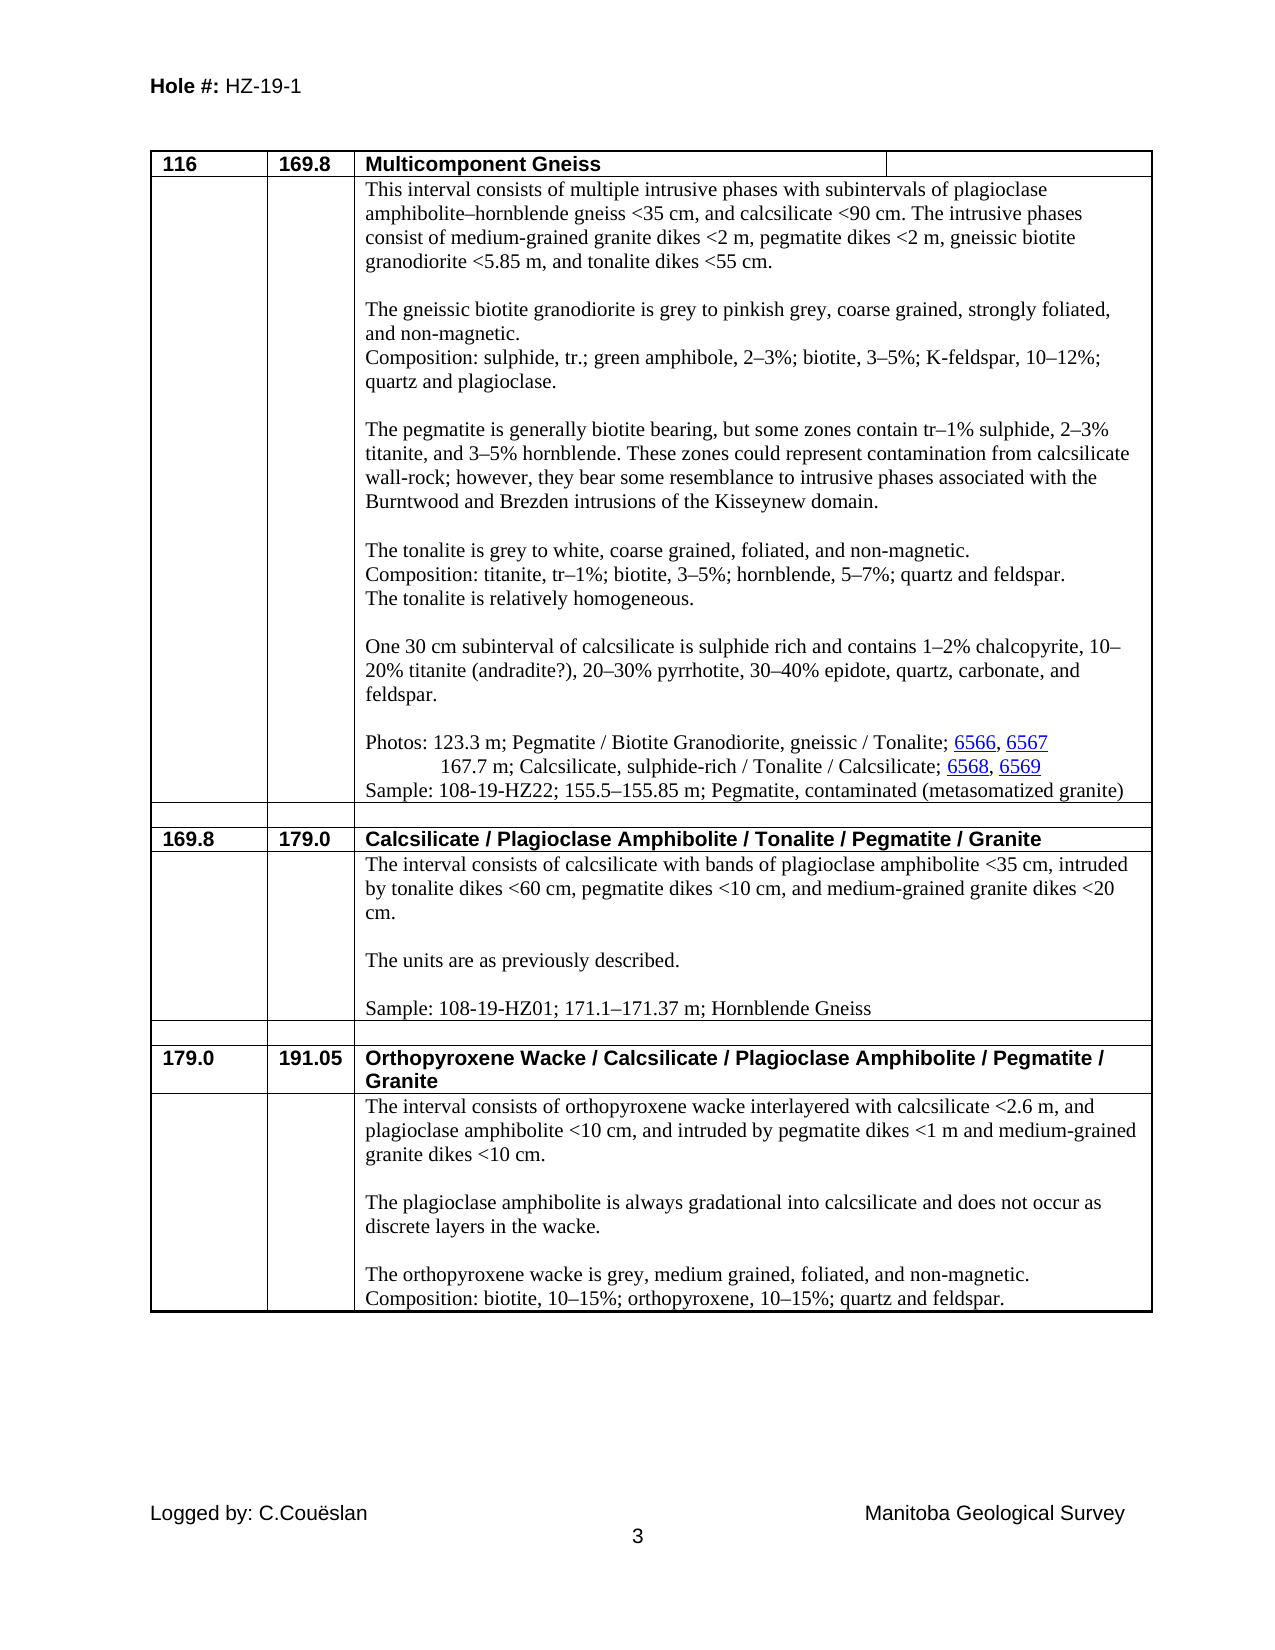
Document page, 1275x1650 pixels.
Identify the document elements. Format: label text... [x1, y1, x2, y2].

table_cell The interval consists of calcsilicate with bands of plagioclase amphibolite <35 cm, intruded by tonalite dikes <60 cm, pegmatite dikes <10 cm, and medium-grained granite dikes <20 cm. The units are as previously described. Sample: 108-19-HZ01; 171.1–171.37 m; Hornblende Gneiss [355, 852, 1151, 1020]
table_cell [152, 852, 267, 1020]
table_cell 191.05 [268, 1046, 354, 1093]
table_cell 179.0 [152, 1046, 267, 1093]
table_cell [355, 1021, 1151, 1045]
table_header 116 [152, 152, 267, 176]
table_cell [268, 1021, 354, 1045]
table_header [887, 152, 1151, 176]
table_cell The interval consists of orthopyroxene wacke interlayered with calcsilicate <2.6 m, and plagioclase amphibolite <10 cm, and intruded by pegmatite dikes <1 m and medium-grained granite dikes <10 cm. The plagioclase amphibolite is always gradational into calcsilicate and does not occur as discrete layers in the wacke. The orthopyroxene wacke is grey, medium grained, foliated, and non-magnetic. Composition: biotite, 10–15%; orthopyroxene, 10–15%; quartz and feldspar. [355, 1094, 1151, 1310]
table_header 169.8 [268, 152, 354, 176]
table_header Multicomponent Gneiss [355, 152, 886, 176]
table_cell [152, 177, 267, 802]
table_cell 169.8 [152, 828, 267, 851]
table_cell [268, 177, 354, 802]
table_cell This interval consists of multiple intrusive phases with subintervals of plagioclase amphibolite–hornblende gneiss <35 cm, and calcsilicate <90 cm. The intrusive phases consist of medium-grained granite dikes <2 m, pegmatite dikes <2 m, gneissic biotite granodiorite <5.85 m, and tonalite dikes <55 cm. The gneissic biotite granodiorite is grey to pinkish grey, coarse grained, strongly foliated, and non-magnetic. Composition: sulphide, tr.; green amphibole, 2–3%; biotite, 3–5%; K-feldspar, 10–12%; quartz and plagioclase. The pegmatite is generally biotite bearing, but some zones contain tr–1% sulphide, 2–3% titanite, and 3–5% hornblende. These zones could represent contamination from calcsilicate wall-rock; however, they bear some resemblance to intrusive phases associated with the Burntwood and Brezden intrusions of the Kisseynew domain. The tonalite is grey to white, coarse grained, foliated, and non-magnetic. Composition: titanite, tr–1%; biotite, 3–5%; hornblende, 5–7%; quartz and feldspar. The tonalite is relatively homogeneous. One 30 cm subinterval of calcsilicate is sulphide rich and contains 1–2% chalcopyrite, 10–20% titanite (andradite?), 20–30% pyrrhotite, 30–40% epidote, quartz, carbonate, and feldspar. Photos: 123.3 m; Pegmatite / Biotite Granodiorite, gneissic / Tonalite; 6566, 6567 167.7 m; Calcsilicate, sulphide-rich / Tonalite / Calcsilicate; 6568, 6569 Sample: 108-19-HZ22; 155.5–155.85 m; Pegmatite, contaminated (metasomatized granite) [355, 177, 1151, 802]
table_cell [355, 803, 1151, 827]
table_cell [152, 1021, 267, 1045]
table_cell [268, 803, 354, 827]
table_cell Orthopyroxene Wacke / Calcsilicate / Plagioclase Amphibolite / Pegmatite / Granite [355, 1046, 1151, 1093]
table_cell [152, 1094, 267, 1310]
table_cell [268, 1094, 354, 1310]
table_cell 179.0 [268, 828, 354, 851]
table_cell [152, 803, 267, 827]
table_cell Calcsilicate / Plagioclase Amphibolite / Tonalite / Pegmatite / Granite [355, 828, 1151, 851]
table_cell [268, 852, 354, 1020]
